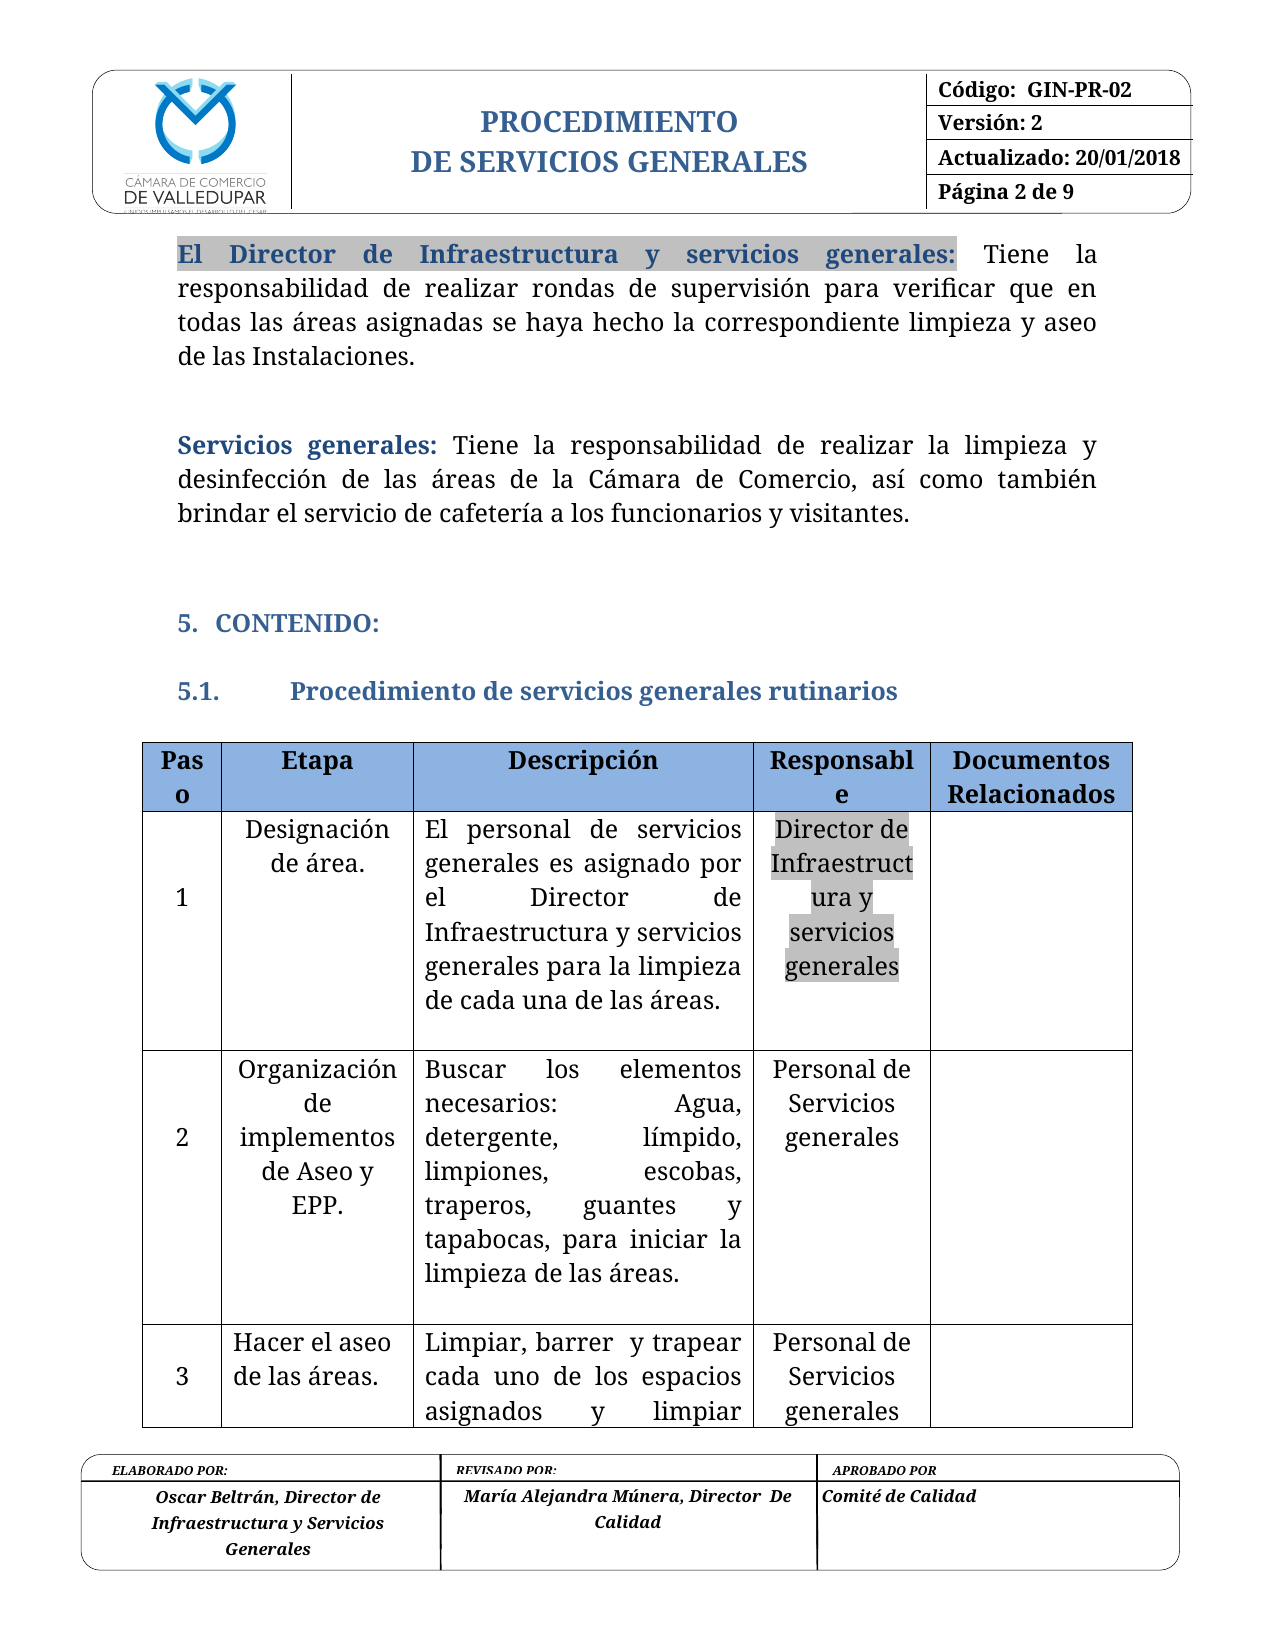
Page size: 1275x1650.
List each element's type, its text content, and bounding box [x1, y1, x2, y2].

table_header Responsable [754, 743, 930, 811]
text Servicios generales: Tiene la responsabilidad de realizar la limpieza y desinfección de las áreas de la Cámara de Comercio, así como también brindar el servicio de cafetería a los funcionarios y visitantes. [177, 428, 1098, 530]
table_cell Buscar los elementos necesarios: Agua, detergente, límpido, limpiones, escobas, traperos, guantes y tapabocas, para iniciar la limpieza de las áreas. [414, 1051, 753, 1324]
table_cell [931, 812, 1132, 1050]
table_cell Organización de implementos de Aseo y EPP. [222, 1051, 413, 1324]
table_cell [931, 1051, 1132, 1324]
table_cell 3 [143, 1325, 221, 1427]
table_cell 2 [143, 1051, 221, 1324]
picture [123, 78, 268, 214]
table_cell El personal de servicios generales es asignado por el Director de Infraestructura y servicios generales para la limpieza de cada una de las áreas. [414, 812, 753, 1050]
table_cell [931, 1325, 1132, 1427]
table_cell Designación de área. [222, 812, 413, 1050]
list Procedimiento de servicios generales rutinarios [177, 674, 1098, 708]
table_cell Hacer el aseo de las áreas. [222, 1325, 413, 1427]
table_header Etapa [222, 743, 413, 811]
table_header Documentos Relacionados [931, 743, 1132, 811]
table_cell Director de Infraestructura y servicios generales [754, 812, 930, 1050]
table_cell 1 [143, 812, 221, 1050]
table_cell Personal de Servicios generales [754, 1325, 930, 1427]
table_cell Personal de Servicios generales [754, 1051, 930, 1324]
text El Director de Infraestructura y servicios generales: Tiene la responsabilidad de realizar rondas de supervisión para verificar que en todas las áreas asignadas se haya hecho la correspondiente limpieza y aseo de las Instalaciones. [177, 236, 1098, 373]
table_header Paso [143, 743, 221, 811]
list CONTENIDO: [177, 606, 1098, 639]
table_header Descripción [414, 743, 753, 811]
